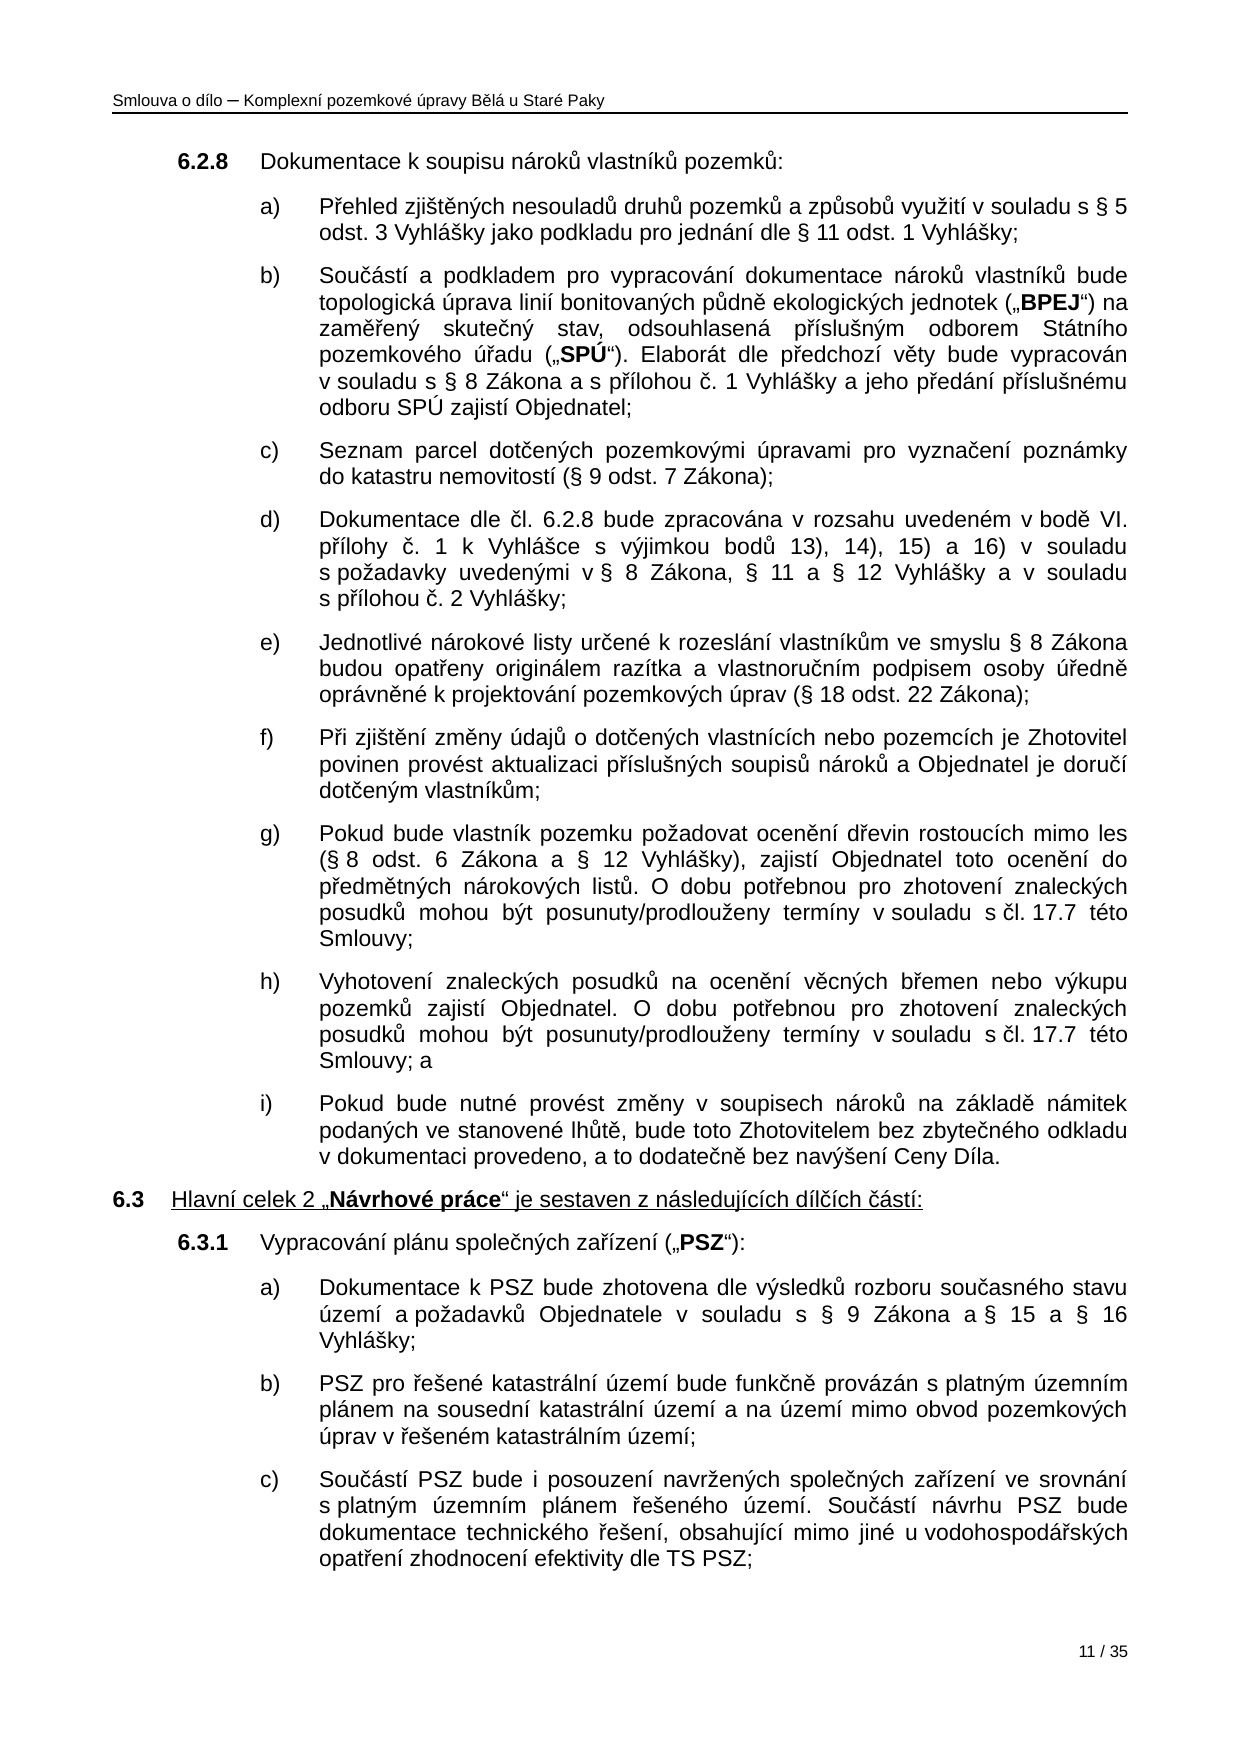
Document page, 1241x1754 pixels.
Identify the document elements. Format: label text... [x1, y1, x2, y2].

list Dokumentace k PSZ bude zhotovena dle výsledků rozboru současného stavu území a požadavků Objednatele v souladu s § 9 Zákona a § 15 a § 16 Vyhlášky; [260, 1274, 1128, 1353]
list Součástí a podkladem pro vypracování dokumentace nároků vlastníků bude topologická úprava linií bonitovaných půdně ekologických jednotek („BPEJ“) na zaměřený skutečný stav, odsouhlasená příslušným odborem Státního pozemkového úřadu („SPÚ“). Elaborát dle předchozí věty bude vypracován v souladu s § 8 Zákona a s přílohou č. 1 Vyhlášky a jeho předání příslušnému odboru SPÚ zajistí Objednatel; [260, 262, 1128, 420]
list Seznam parcel dotčených pozemkovými úpravami pro vyznačení poznámky do katastru nemovitostí (§ 9 odst. 7 Zákona); [260, 437, 1128, 490]
list Vyhotovení znaleckých posudků na ocenění věcných břemen nebo výkupu pozemků zajistí Objednatel. O dobu potřebnou pro zhotovení znaleckých posudků mohou být posunuty/prodlouženy termíny v souladu s čl. 17.7 této Smlouvy; a [260, 968, 1128, 1074]
list Pokud bude vlastník pozemku požadovat ocenění dřevin rostoucích mimo les (§ 8 odst. 6 Zákona a § 12 Vyhlášky), zajistí Objednatel toto ocenění do předmětných nárokových listů. O dobu potřebnou pro zhotovení znaleckých posudků mohou být posunuty/prodlouženy termíny v souladu s čl. 17.7 této Smlouvy; [260, 820, 1128, 952]
list Dokumentace dle čl. 6.2.8 bude zpracována v rozsahu uvedeném v bodě VI. přílohy č. 1 k Vyhlášce s výjimkou bodů 13), 14), 15) a 16) v souladu s požadavky uvedenými v § 8 Zákona, § 11 a § 12 Vyhlášky a v souladu s přílohou č. 2 Vyhlášky; [260, 506, 1128, 612]
list Při zjištění změny údajů o dotčených vlastnících nebo pozemcích je Zhotovitel povinen provést aktualizaci příslušných soupisů nároků a Objednatel je doručí dotčeným vlastníkům; [260, 724, 1128, 803]
list Součástí PSZ bude i posouzení navržených společných zařízení ve srovnání s platným územním plánem řešeného území. Součástí návrhu PSZ bude dokumentace technického řešení, obsahující mimo jiné u vodohospodářských opatření zhodnocení efektivity dle TS PSZ; [260, 1466, 1128, 1571]
text Vypracování plánu společných zařízení („PSZ“): [177, 1229, 1128, 1256]
list Přehled zjištěných nesouladů druhů pozemků a způsobů využití v souladu s § 5 odst. 3 Vyhlášky jako podkladu pro jednání dle § 11 odst. 1 Vyhlášky; [260, 193, 1128, 246]
list PSZ pro řešené katastrální území bude funkčně provázán s platným územním plánem na sousední katastrální území a na území mimo obvod pozemkových úprav v řešeném katastrálním území; [260, 1370, 1128, 1449]
list Jednotlivé nárokové listy určené k rozeslání vlastníkům ve smyslu § 8 Zákona budou opatřeny originálem razítka a vlastnoručním podpisem osoby úředně oprávněné k projektování pozemkových úprav (§ 18 odst. 22 Zákona); [260, 628, 1128, 707]
text Dokumentace k soupisu nároků vlastníků pozemků: [177, 148, 1128, 174]
text Hlavní celek 2 „Návrhové práce“ je sestaven z následujících dílčích částí: [112, 1186, 1128, 1212]
list Pokud bude nutné provést změny v soupisech nároků na základě námitek podaných ve stanovené lhůtě, bude toto Zhotovitelem bez zbytečného odkladu v dokumentaci provedeno, a to dodatečně bez navýšení Ceny Díla. [260, 1090, 1128, 1169]
